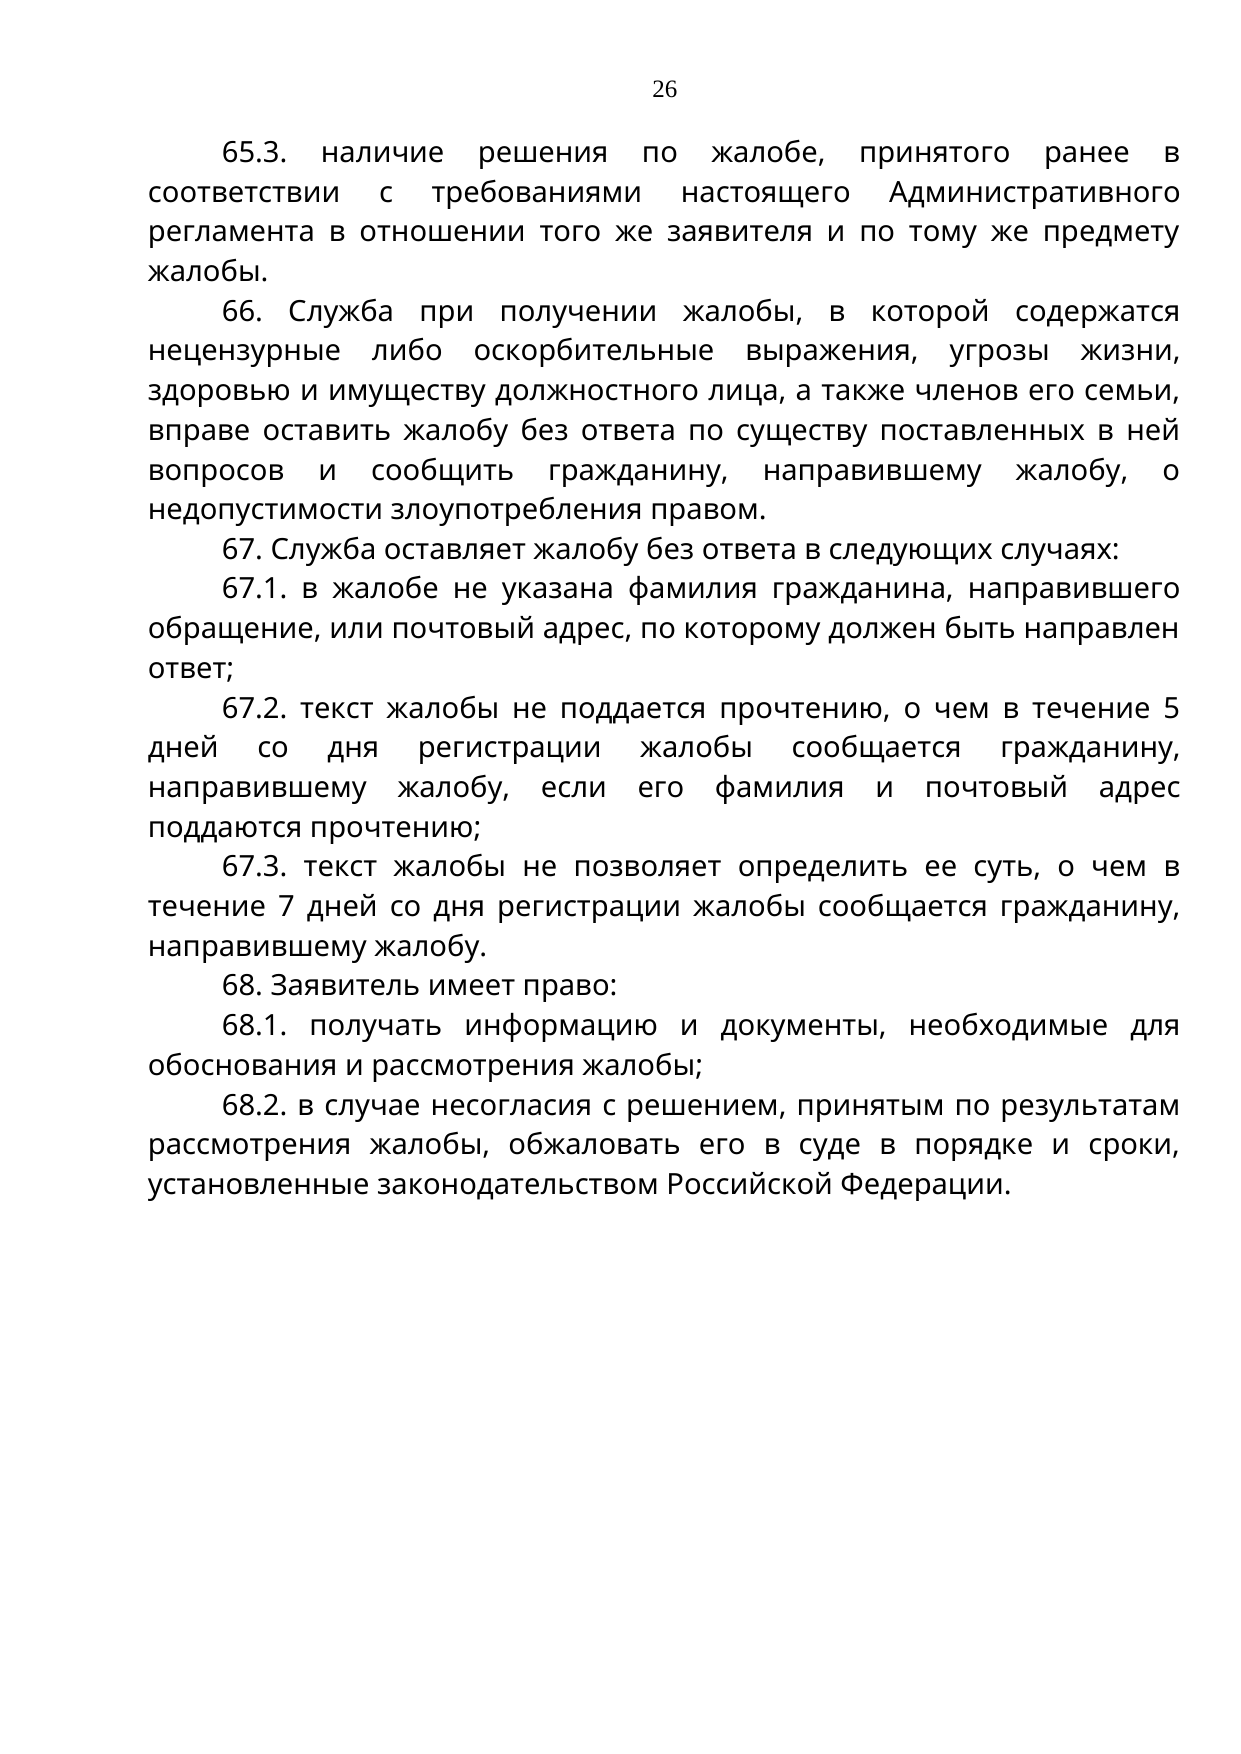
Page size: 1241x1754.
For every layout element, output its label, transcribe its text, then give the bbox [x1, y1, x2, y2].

text 67. Служба оставляет жалобу без ответа в следующих случаях: [148, 528, 1181, 568]
text 67.1. в жалобе не указана фамилия гражданина, направившего обращение, или почтовый адрес, по которому должен быть направлен ответ; [148, 568, 1181, 687]
text 65.3. наличие решения по жалобе, принятого ранее в соответствии с требованиями настоящего Административного регламента в отношении того же заявителя и по тому же предмету жалобы. [148, 131, 1181, 290]
text 66. Служба при получении жалобы, в которой содержатся нецензурные либо оскорбительные выражения, угрозы жизни, здоровью и имуществу должностного лица, а также членов его семьи, вправе оставить жалобу без ответа по существу поставленных в ней вопросов и сообщить гражданину, направившему жалобу, о недопустимости злоупотребления правом. [148, 290, 1181, 528]
text 67.2. текст жалобы не поддается прочтению, о чем в течение 5 дней со дня регистрации жалобы сообщается гражданину, направившему жалобу, если его фамилия и почтовый адрес поддаются прочтению; [148, 687, 1181, 846]
text 68. Заявитель имеет право: [148, 965, 1181, 1004]
text 68.2. в случае несогласия с решением, принятым по результатам рассмотрения жалобы, обжаловать его в суде в порядке и сроки, установленные законодательством Российской Федерации. [148, 1084, 1181, 1203]
text 67.3. текст жалобы не позволяет определить ее суть, о чем в течение 7 дней со дня регистрации жалобы сообщается гражданину, направившему жалобу. [148, 846, 1181, 965]
text 68.1. получать информацию и документы, необходимые для обоснования и рассмотрения жалобы; [148, 1004, 1181, 1084]
